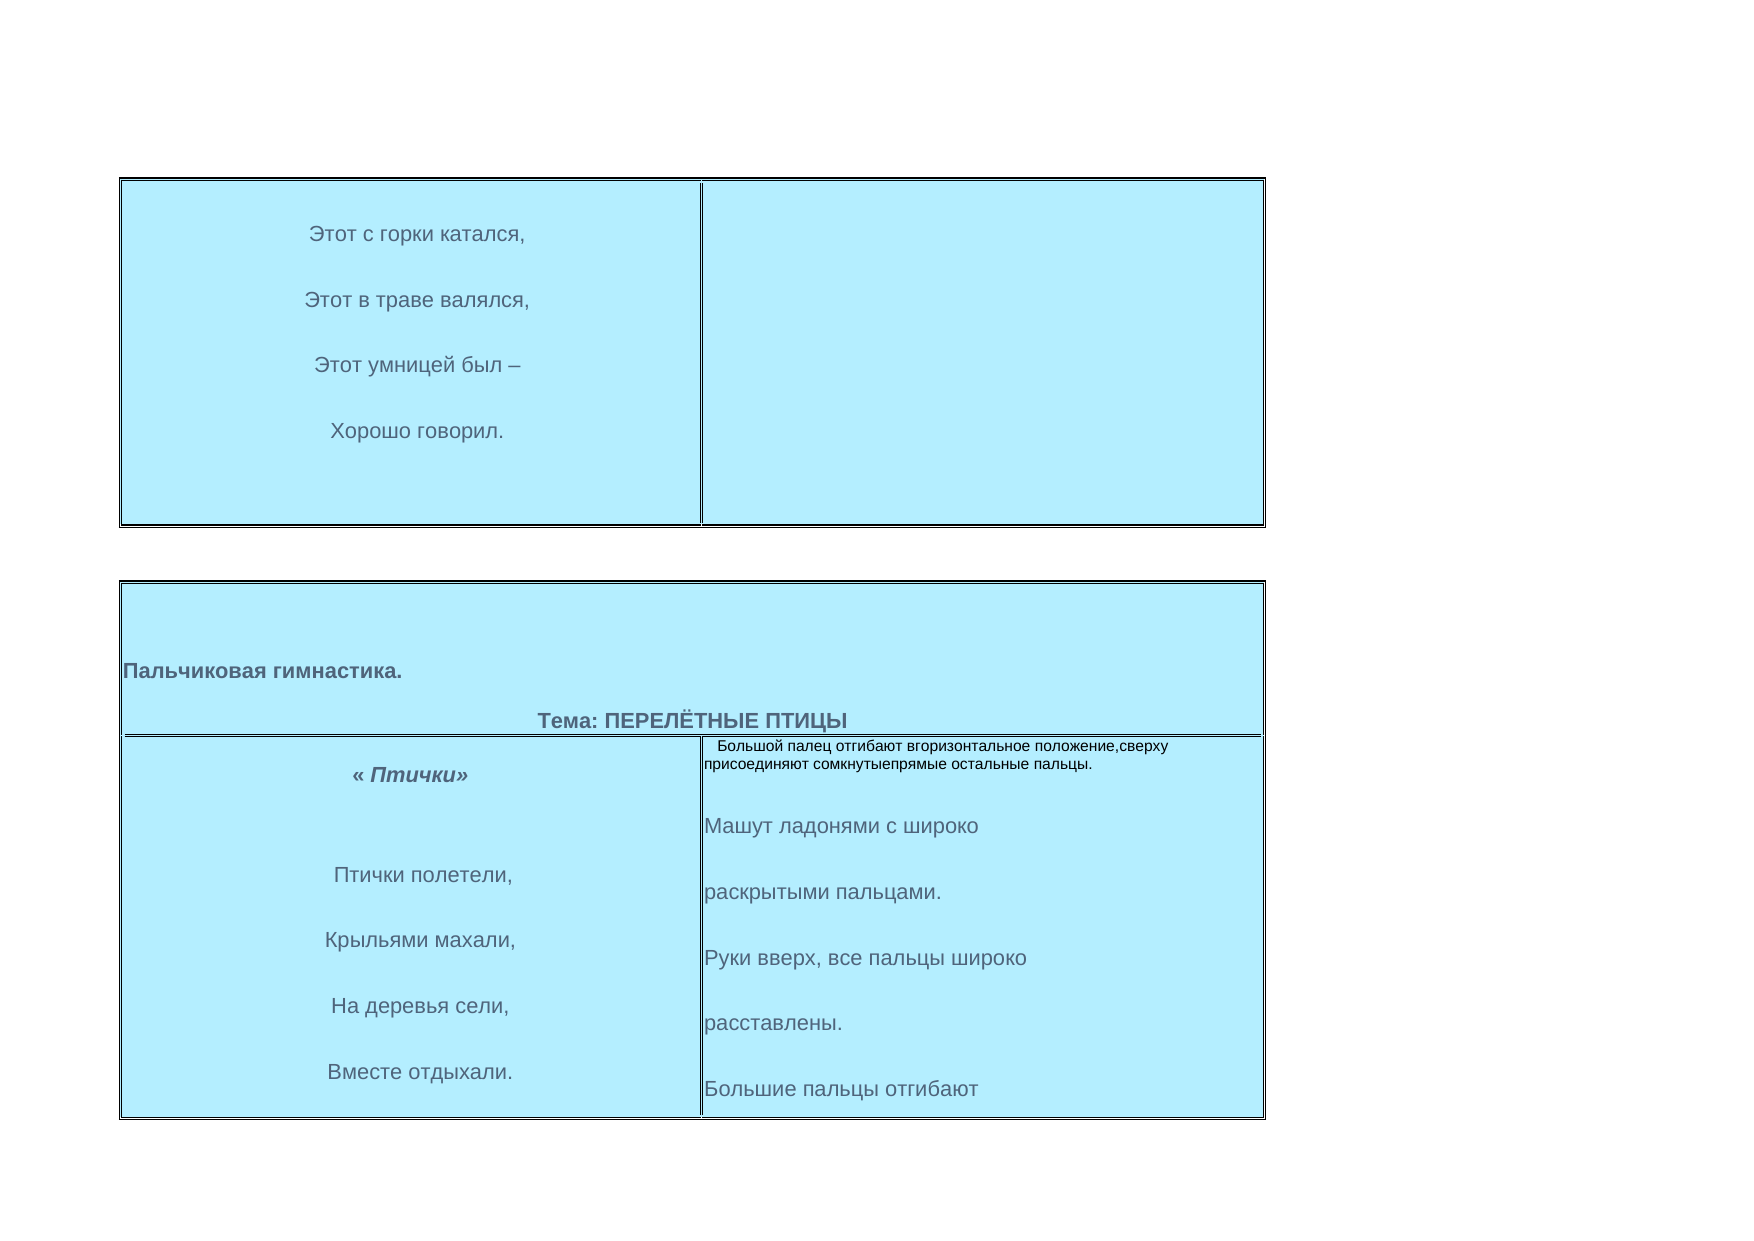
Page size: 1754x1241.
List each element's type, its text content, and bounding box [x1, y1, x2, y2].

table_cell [122, 181, 702, 524]
table_header Пальчиковая гимнастика. Тема: ПЕРЕЛЁТНЫЕ ПТИЦЫ [122, 584, 1263, 734]
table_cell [120, 734, 702, 1117]
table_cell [702, 734, 1264, 1117]
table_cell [702, 181, 1263, 524]
